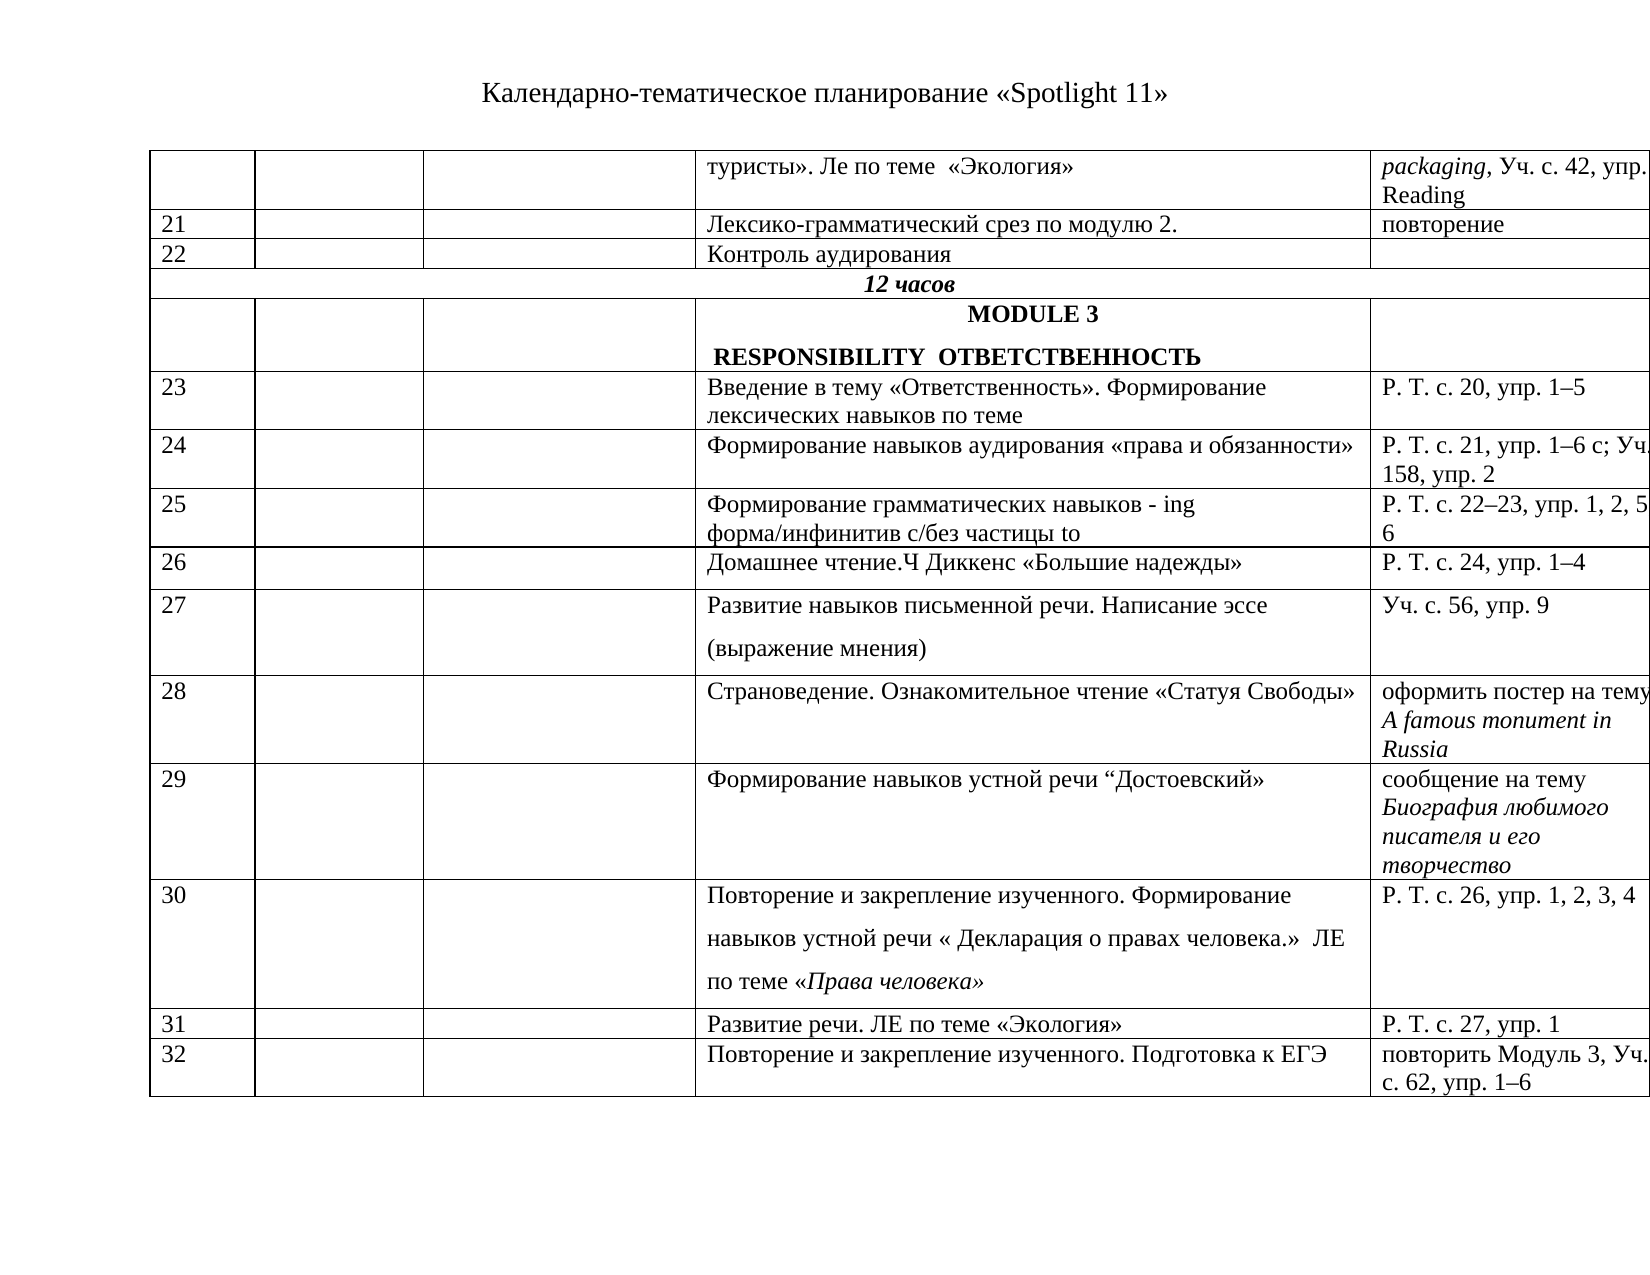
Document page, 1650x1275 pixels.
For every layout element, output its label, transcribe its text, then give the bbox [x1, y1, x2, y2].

table_cell [424, 1009, 695, 1038]
table_cell 23 [151, 372, 254, 429]
table_cell [1371, 239, 1649, 268]
table_cell Р. Т. с. 24, упр. 1–4 [1371, 548, 1649, 589]
table_cell [256, 372, 423, 429]
table_cell [256, 210, 423, 238]
table_cell [256, 764, 423, 879]
table_cell Повторение и закрепление изученного. Подготовка к ЕГЭ [696, 1039, 1370, 1096]
table_cell [1371, 299, 1649, 371]
table_cell [424, 489, 695, 546]
table_cell [256, 548, 423, 589]
table_cell [424, 210, 695, 238]
table_cell [424, 372, 695, 429]
table_cell Формирование навыков устной речи “Достоевский» [696, 764, 1370, 879]
table_cell [424, 1039, 695, 1096]
table_cell Повторение и закрепление изученного. Формирование навыков устной речи « Декларация о правах человека.» ЛЕ по теме «Права человека» [696, 880, 1370, 1008]
table_cell [256, 1039, 423, 1096]
table_cell Р. Т. с. 20, упр. 1–5 [1371, 372, 1649, 429]
table_cell [424, 548, 695, 589]
table_cell 32 [151, 1039, 254, 1096]
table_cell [696, 151, 1370, 208]
table_cell Лексико-грамматический срез по модулю 2. [696, 210, 1370, 238]
table_cell 22 [151, 239, 254, 268]
table_cell Уч. с. 56, упр. 9 [1371, 590, 1649, 675]
table_cell Формирование навыков аудирования «права и обязанности» [696, 430, 1370, 488]
table_cell 25 [151, 489, 254, 546]
table_cell повторение [1371, 210, 1649, 238]
table_cell сообщение на тему Биография любимого писателя и его творчество [1371, 764, 1649, 879]
table_cell Р. Т. с. 21, упр. 1–6 с; Уч. 158, упр. 2 [1371, 430, 1649, 488]
table_cell Страноведение. Ознакомительное чтение «Статуя Свободы» [696, 676, 1370, 763]
table_cell [256, 676, 423, 763]
table_cell [256, 489, 423, 546]
table_cell [424, 676, 695, 763]
table_cell 30 [151, 880, 254, 1008]
table_cell 27 [151, 590, 254, 675]
table_cell 21 [151, 210, 254, 238]
table_cell [256, 430, 423, 488]
table_cell [424, 299, 695, 371]
table_cell Введение в тему «Ответственность». Формирование лексических навыков по теме [696, 372, 1370, 429]
table_cell Р. Т. с. 26, упр. 1, 2, 3, 4 [1371, 880, 1649, 1008]
table_cell Формирование грамматических навыков - ing форма/инфинитив с/без частицы to [696, 489, 1370, 546]
table_cell Домашнее чтение.Ч Диккенс «Большие надежды» [696, 548, 1370, 589]
table_cell 29 [151, 764, 254, 879]
table_cell [424, 151, 695, 208]
table_cell [256, 239, 423, 268]
table_cell [256, 880, 423, 1008]
table_cell Р. Т. с. 27, упр. 1 [1371, 1009, 1649, 1038]
table_cell 26 [151, 548, 254, 589]
table_cell [256, 1009, 423, 1038]
table_cell повторить Модуль 3, Уч. с. 62, упр. 1–6 [1371, 1039, 1649, 1096]
table_cell 20 [151, 151, 254, 208]
table_cell Развитие навыков письменной речи. Написание эссе (выражение мнения) [696, 590, 1370, 675]
table_cell [256, 151, 423, 208]
table_cell Развитие речи. ЛЕ по теме «Экология» [696, 1009, 1370, 1038]
table_cell Р. Т. с. 22–23, упр. 1, 2, 5, 6 [1371, 489, 1649, 546]
table_cell Контроль аудирования [696, 239, 1370, 268]
table_cell 31 [151, 1009, 254, 1038]
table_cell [1371, 151, 1649, 208]
table_cell 28 [151, 676, 254, 763]
table_cell [424, 239, 695, 268]
table_cell [424, 764, 695, 879]
table_cell MODULE 3 RESPONSIBILITY ОТВЕТСТВЕННОСТЬ [696, 299, 1370, 371]
table_cell 12 часов [151, 269, 1649, 298]
table_cell [256, 590, 423, 675]
table_cell [424, 880, 695, 1008]
table_cell оформить постер на тему A famous monument in Russia [1371, 676, 1649, 763]
table_cell [424, 430, 695, 488]
table_cell [424, 590, 695, 675]
table_cell 24 [151, 430, 254, 488]
table_cell [256, 299, 423, 371]
table_cell [151, 299, 254, 371]
